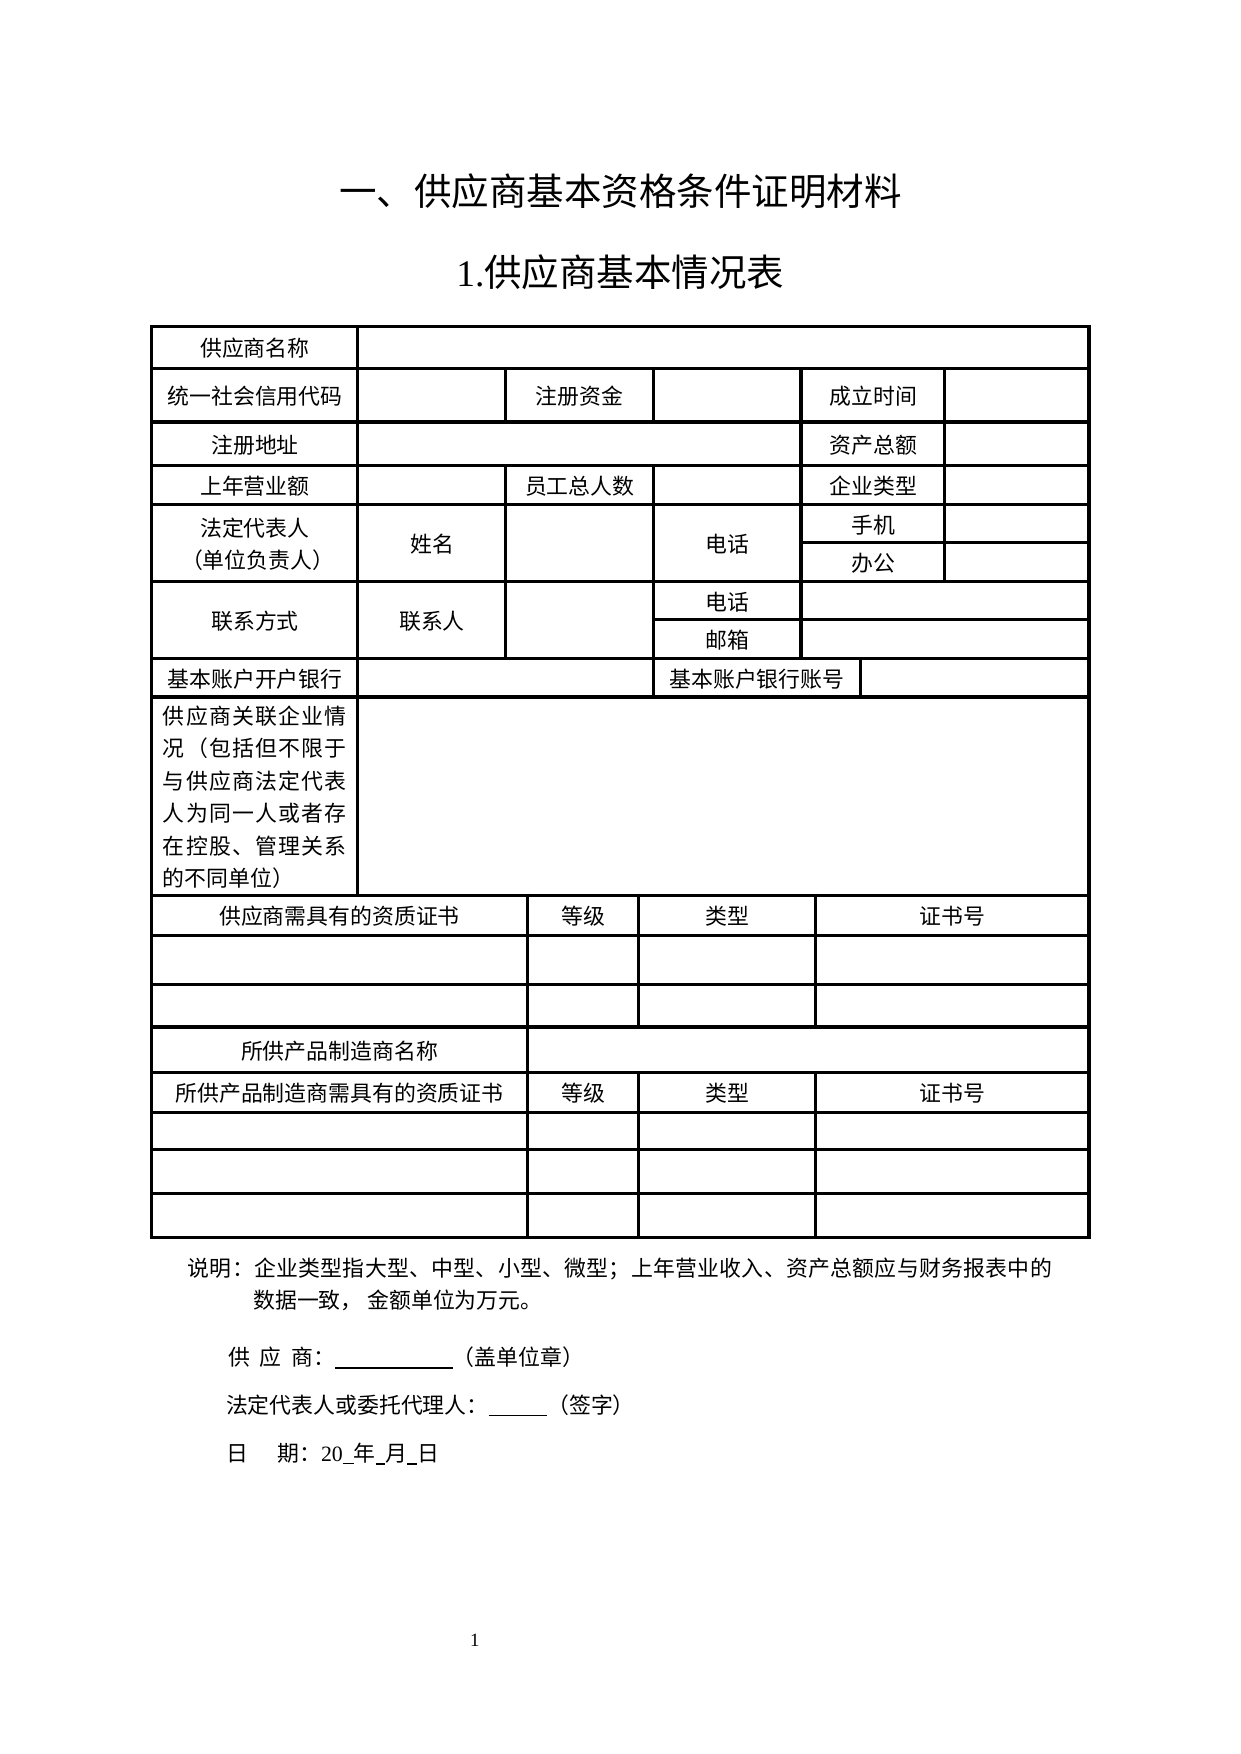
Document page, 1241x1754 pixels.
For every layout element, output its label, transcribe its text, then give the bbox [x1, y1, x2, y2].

table_cell 邮箱 [655, 621, 799, 657]
table_cell [153, 1195, 526, 1236]
table_cell [529, 1029, 1087, 1071]
table_cell [655, 370, 799, 420]
table_cell [359, 699, 1087, 893]
table_cell [640, 1195, 814, 1236]
table_cell 法定代表人 （单位负责人） [153, 506, 356, 580]
text 法定代表人或委托代理人： （签字） [187, 1387, 1053, 1420]
table_cell [817, 1195, 1087, 1236]
table_cell 基本账户开户银行 [153, 660, 356, 695]
table_cell [359, 660, 652, 695]
table_cell [529, 1114, 637, 1148]
table_cell [153, 937, 526, 983]
table_cell [640, 937, 814, 983]
table_cell 联系人 [359, 583, 504, 657]
table_cell [946, 370, 1087, 420]
table_cell [946, 424, 1087, 464]
table_cell [640, 986, 814, 1025]
text 供 应 商： （盖单位章） [187, 1340, 1053, 1371]
table_cell 办公 [803, 544, 943, 580]
table_cell [507, 583, 652, 657]
table_cell 统一社会信用代码 [153, 370, 356, 420]
table_cell [359, 467, 504, 503]
table_cell [946, 544, 1087, 580]
table_cell 类型 [640, 1074, 814, 1111]
table_cell [946, 467, 1087, 503]
table_cell [529, 1195, 637, 1236]
table_cell [862, 660, 1087, 695]
table_cell 等级 [529, 1074, 637, 1111]
table_cell 供应商需具有的资质证书 [153, 897, 526, 934]
table_cell [529, 1151, 637, 1192]
table_cell 姓名 [359, 506, 504, 580]
table_cell 成立时间 [803, 370, 943, 420]
table_cell [817, 937, 1087, 983]
table_header 供应商名称 [153, 328, 356, 367]
table_cell [359, 424, 799, 464]
table_cell 资产总额 [803, 424, 943, 464]
table_cell [817, 986, 1087, 1025]
table_cell [529, 986, 637, 1025]
table_cell [153, 1151, 526, 1192]
table_cell [803, 621, 1087, 657]
table_cell 联系方式 [153, 583, 356, 657]
table_cell 注册资金 [507, 370, 652, 420]
table_cell 注册地址 [153, 424, 356, 464]
table_cell 供应商关联企业情况（包括但不限于与供应商法定代表人为同一人或者存在控股、管理关系的不同单位） [153, 699, 356, 893]
table_cell 类型 [640, 897, 814, 934]
table_cell 所供产品制造商需具有的资质证书 [153, 1074, 526, 1111]
text 说明：企业类型指大型、中型、小型、微型；上年营业收入、资产总额应与财务报表中的数据一致， 金额单位为万元。 [187, 1251, 1053, 1315]
text 一、供应商基本资格条件证明材料 [187, 162, 1053, 216]
table_cell 电话 [655, 583, 799, 618]
table_cell [817, 1151, 1087, 1192]
table_cell 等级 [529, 897, 637, 934]
table_cell [359, 370, 504, 420]
table_cell [817, 1114, 1087, 1148]
table_cell 基本账户银行账号 [655, 660, 859, 695]
table_cell 手机 [803, 506, 943, 541]
table_cell [153, 986, 526, 1025]
table_cell [153, 1114, 526, 1148]
table_cell [640, 1114, 814, 1148]
table_cell [803, 583, 1087, 618]
table_cell 电话 [655, 506, 799, 580]
table_cell 证书号 [817, 897, 1087, 934]
table_cell [655, 467, 799, 503]
table_cell [529, 937, 637, 983]
table_cell 所供产品制造商名称 [153, 1029, 526, 1071]
table_cell 企业类型 [803, 467, 943, 503]
text 1.供应商基本情况表 [187, 243, 1053, 298]
table_cell 证书号 [817, 1074, 1087, 1111]
table_header [359, 328, 1087, 367]
table_cell 上年营业额 [153, 467, 356, 503]
table_cell 员工总人数 [507, 467, 652, 503]
table_cell [640, 1151, 814, 1192]
table_cell [507, 506, 652, 580]
text 日 期：20 年 月 日 [187, 1436, 1053, 1468]
table_cell [946, 506, 1087, 541]
